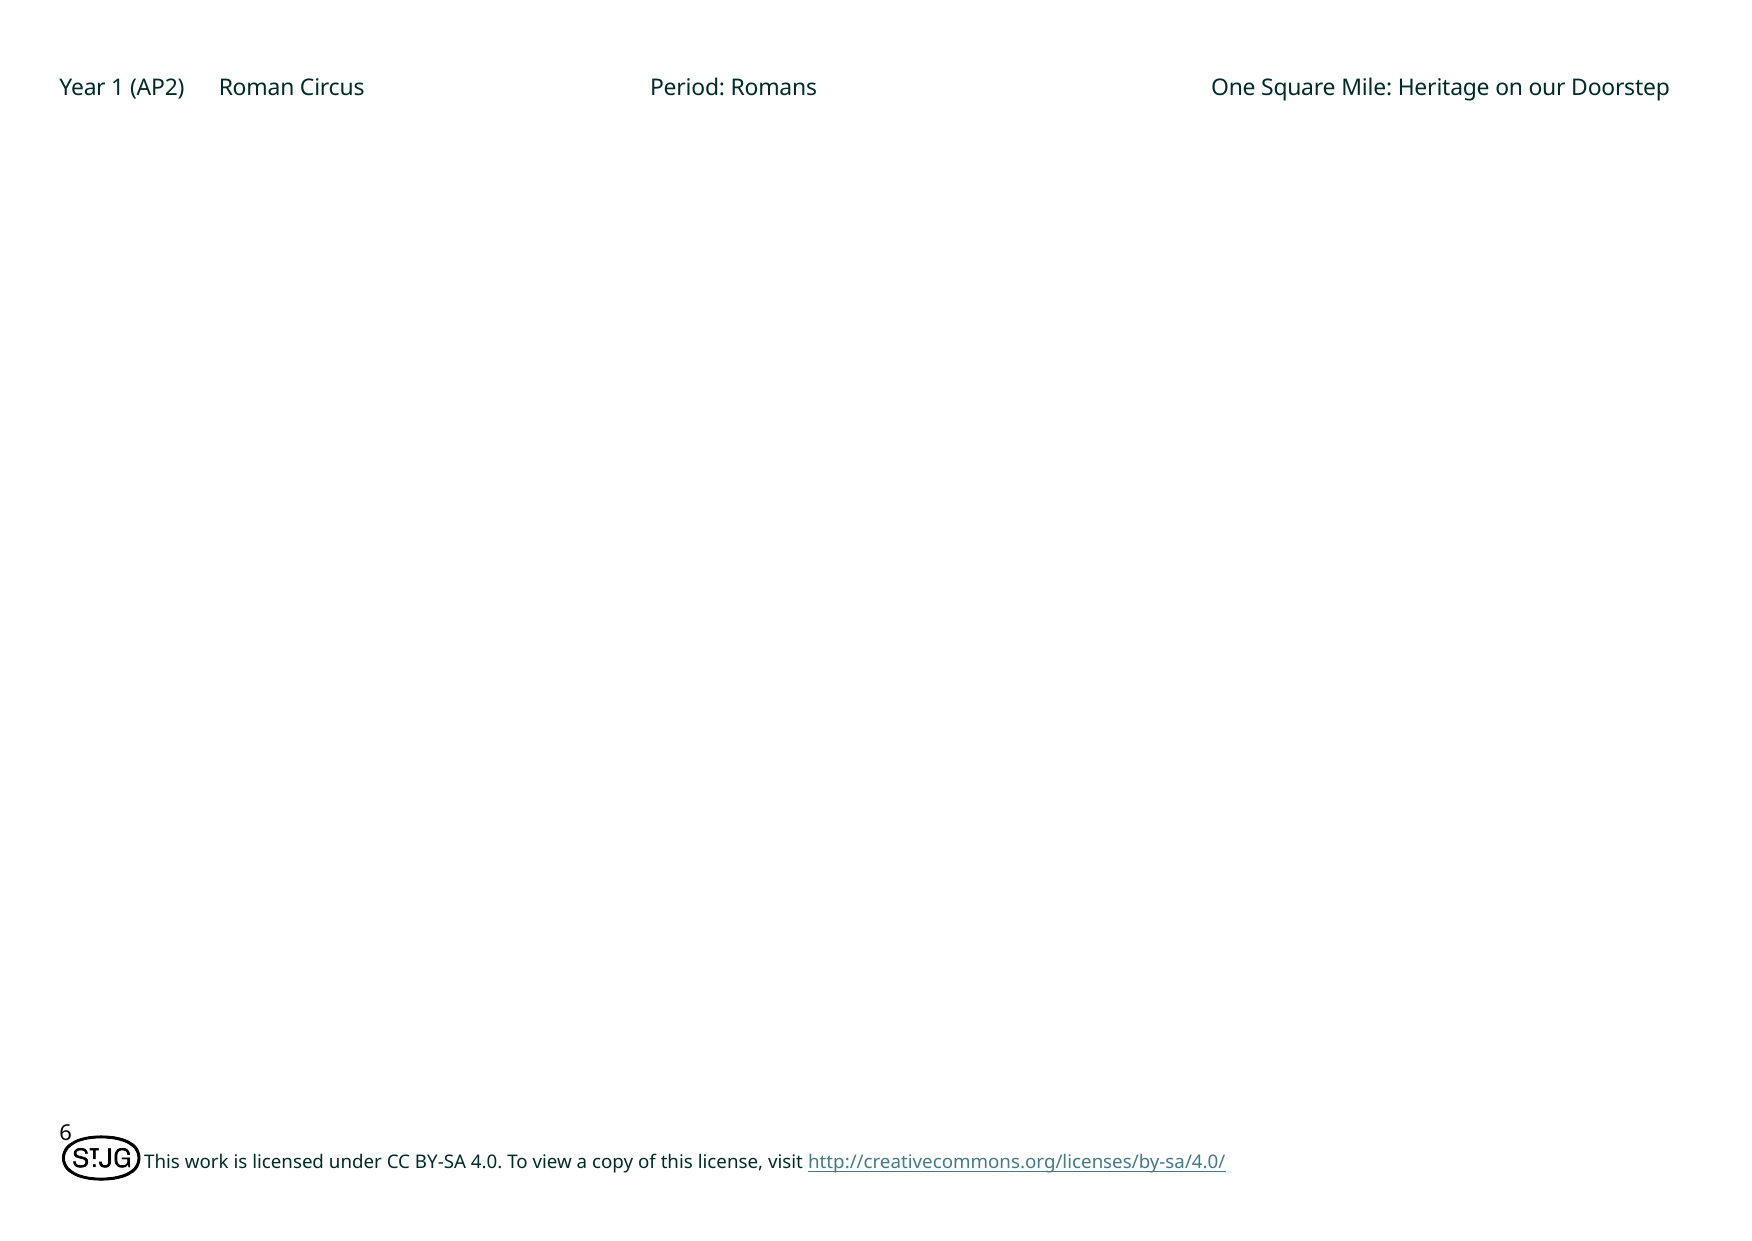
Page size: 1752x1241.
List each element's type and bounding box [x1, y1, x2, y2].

picture [62, 1132, 69, 1139]
picture [60, 1132, 143, 1184]
